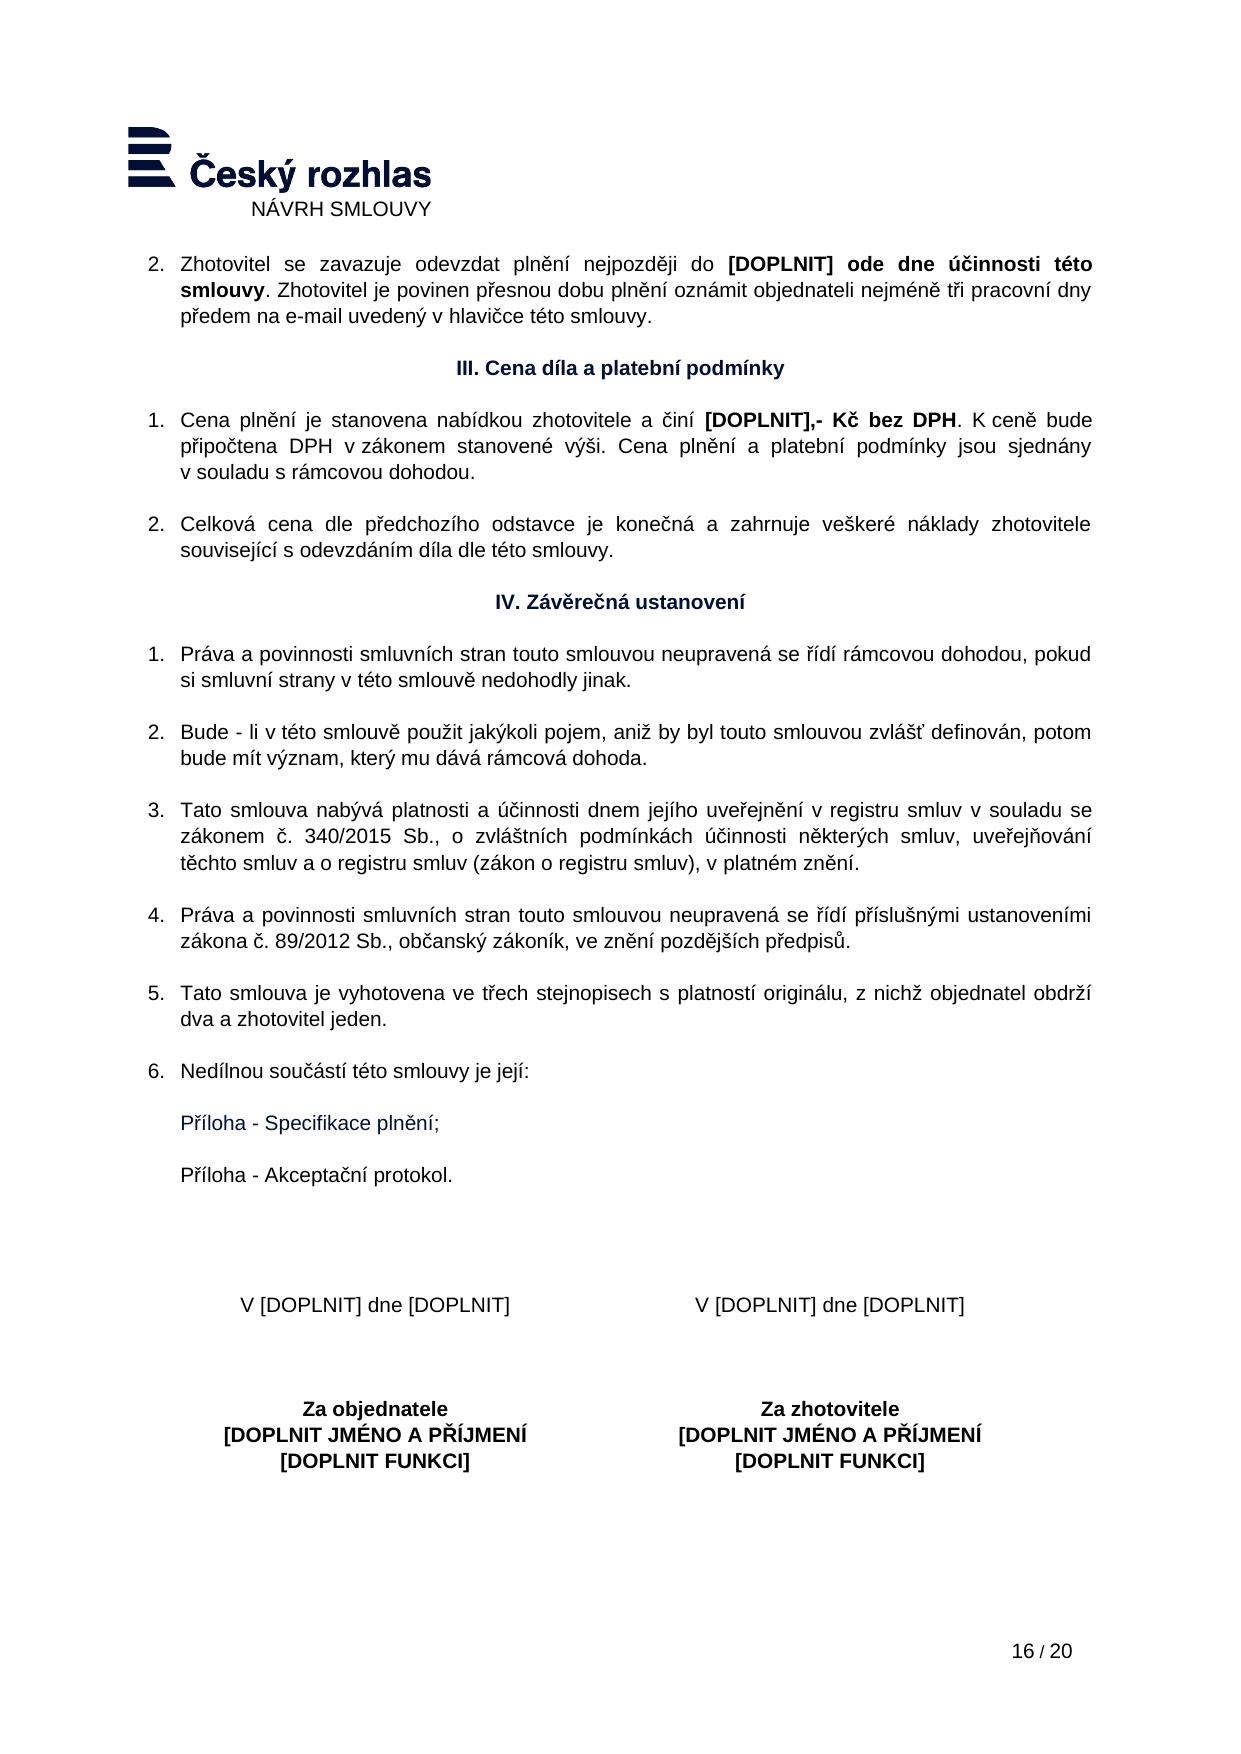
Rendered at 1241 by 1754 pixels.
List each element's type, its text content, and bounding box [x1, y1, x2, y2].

list Zhotovitel se zavazuje odevzdat plnění nejpozději do [DOPLNIT] ode dne účinnosti této smlouvy. Zhotovitel je povinen přesnou dobu plnění oznámit objednateli nejméně tři pracovní dny předem na e-mail uvedený v hlavičce této smlouvy. [148, 250, 1093, 328]
subtitle Příloha - Specifikace plnění; [180, 1109, 1093, 1136]
list Tato smlouva nabývá platnosti a účinnosti dnem jejího uveřejnění v registru smluv v souladu se zákonem č. 340/2015 Sb., o zvláštních podmínkách účinnosti některých smluv, uveřejňování těchto smluv a o registru smluv (zákon o registru smluv), v platném znění. [148, 797, 1093, 875]
picture [128, 127, 431, 193]
list Práva a povinnosti smluvních stran touto smlouvou neupravená se řídí příslušnými ustanoveními zákona č. 89/2012 Sb., občanský zákoník, ve znění pozdějších předpisů. [148, 901, 1093, 953]
table_cell Za zhotovitele [DOPLNIT JMÉNO A PŘÍJMENÍ [DOPLNIT FUNKCI] [603, 1318, 1057, 1474]
list Celková cena dle předchozího odstavce je konečná a zahrnuje veškeré náklady zhotovitele související s odevzdáním díla dle této smlouvy. [148, 511, 1093, 563]
subtitle Cena díla a platební podmínky [148, 354, 1093, 380]
list Příloha - Akceptační protokol. [180, 1162, 1093, 1188]
table_header V [DOPLNIT] dne [DOPLNIT] [603, 1240, 1057, 1318]
subtitle Závěrečná ustanovení [148, 589, 1093, 615]
list Bude - li v této smlouvě použit jakýkoli pojem, aniž by byl touto smlouvou zvlášť definován, potom bude mít význam, který mu dává rámcová dohoda. [148, 719, 1093, 771]
list Nedílnou součástí této smlouvy je její: [148, 1057, 1093, 1083]
list Práva a povinnosti smluvních stran touto smlouvou neupravená se řídí rámcovou dohodou, pokud si smluvní strany v této smlouvě nedohodly jinak. [148, 641, 1093, 693]
list Tato smlouva je vyhotovena ve třech stejnopisech s platností originálu, z nichž objednatel obdrží dva a zhotovitel jeden. [148, 979, 1093, 1031]
list Cena plnění je stanovena nabídkou zhotovitele a činí [DOPLNIT],- Kč bez DPH. K ceně bude připočtena DPH v zákonem stanovené výši. Cena plnění a platební podmínky jsou sjednány v souladu s rámcovou dohodou. [148, 406, 1093, 484]
table_cell Za objednatele [DOPLNIT JMÉNO A PŘÍJMENÍ [DOPLNIT FUNKCI] [148, 1318, 602, 1474]
table_header V [DOPLNIT] dne [DOPLNIT] [148, 1240, 602, 1318]
